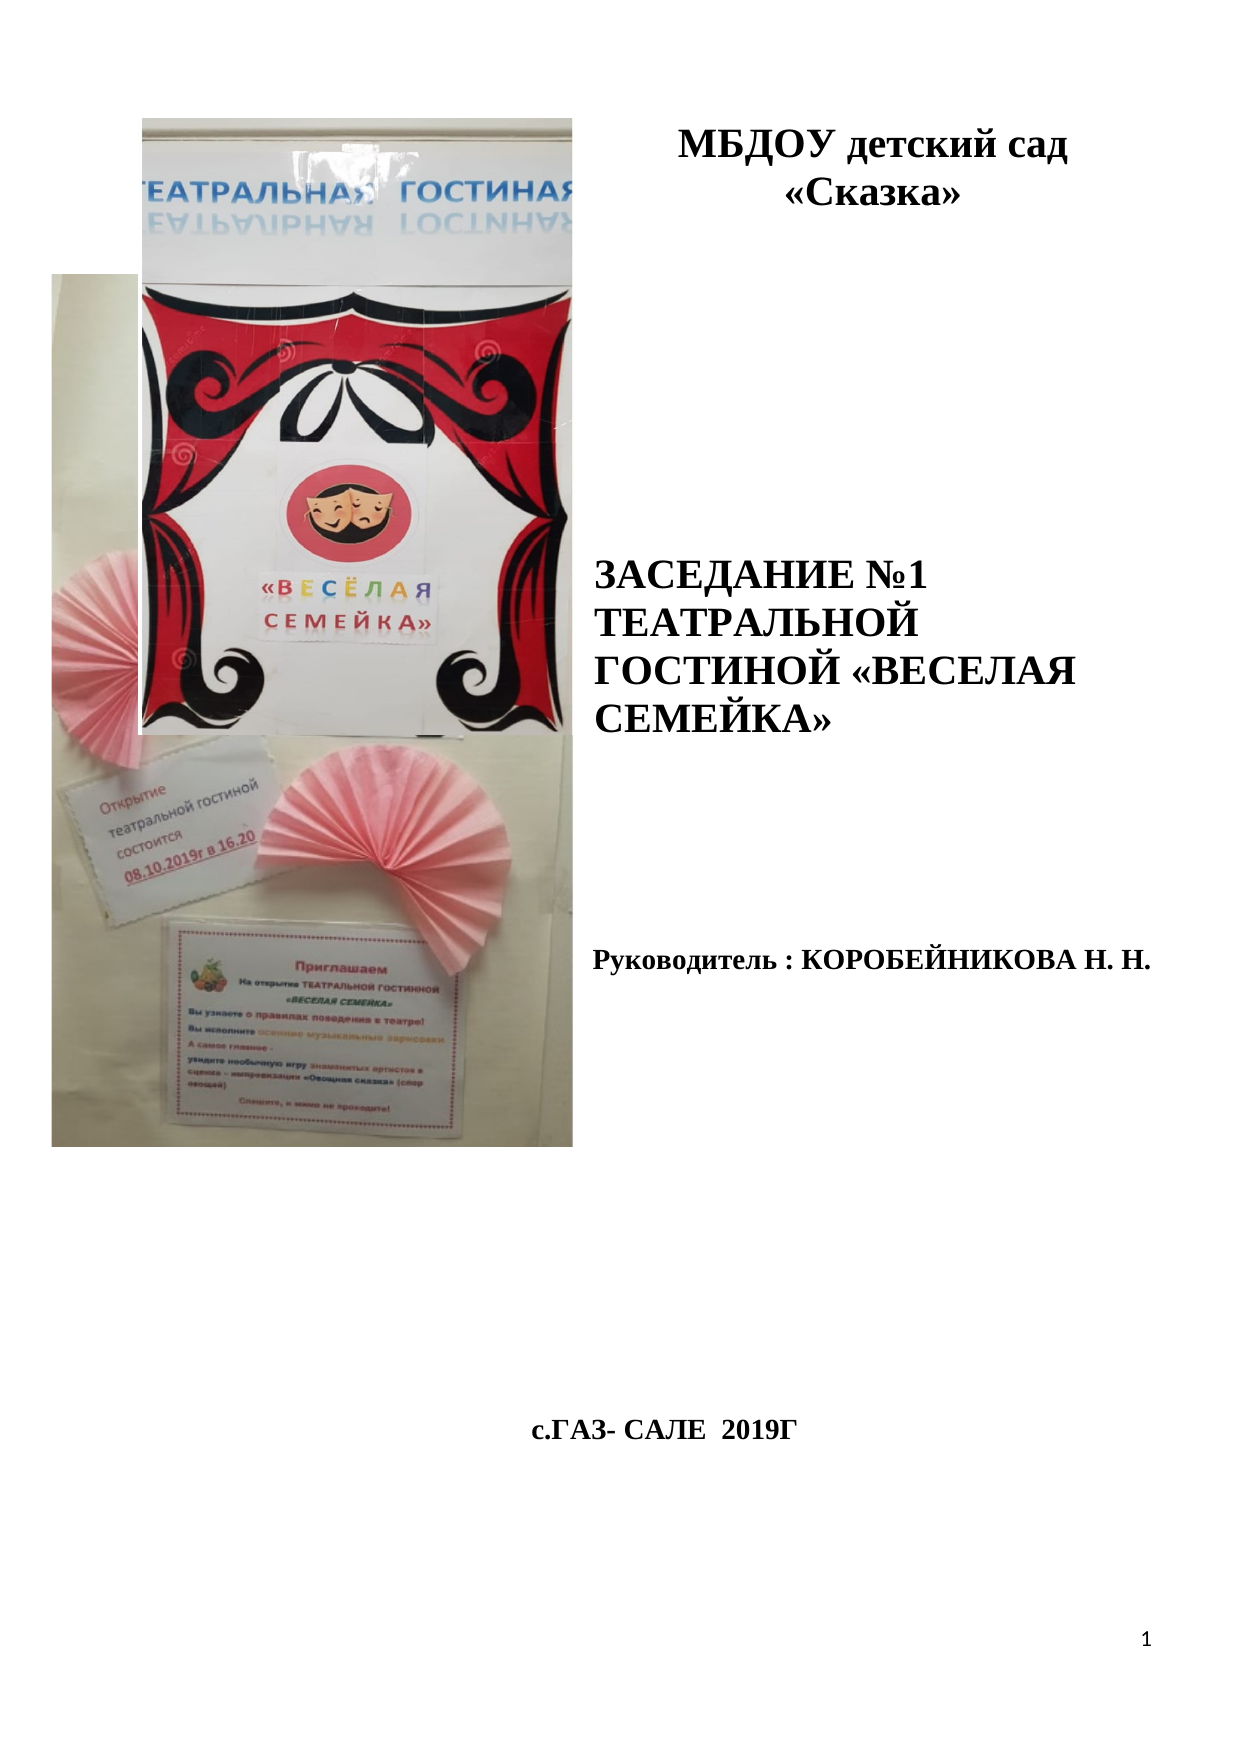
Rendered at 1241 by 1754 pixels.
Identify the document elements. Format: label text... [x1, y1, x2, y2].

text ЗАСЕДАНИЕ №1 ТЕАТРАЛЬНОЙ ГОСТИНОЙ «ВЕСЕЛАЯ СЕМЕЙКА» [573, 549, 1152, 741]
text Руководитель : КОРОБЕЙНИКОВА Н. Н. [573, 942, 1152, 976]
picture [48, 118, 575, 1144]
text МБДОУ детский сад «Сказка» [575, 118, 1152, 214]
text с.ГАЗ- САЛЕ 2019Г [177, 1412, 1152, 1445]
